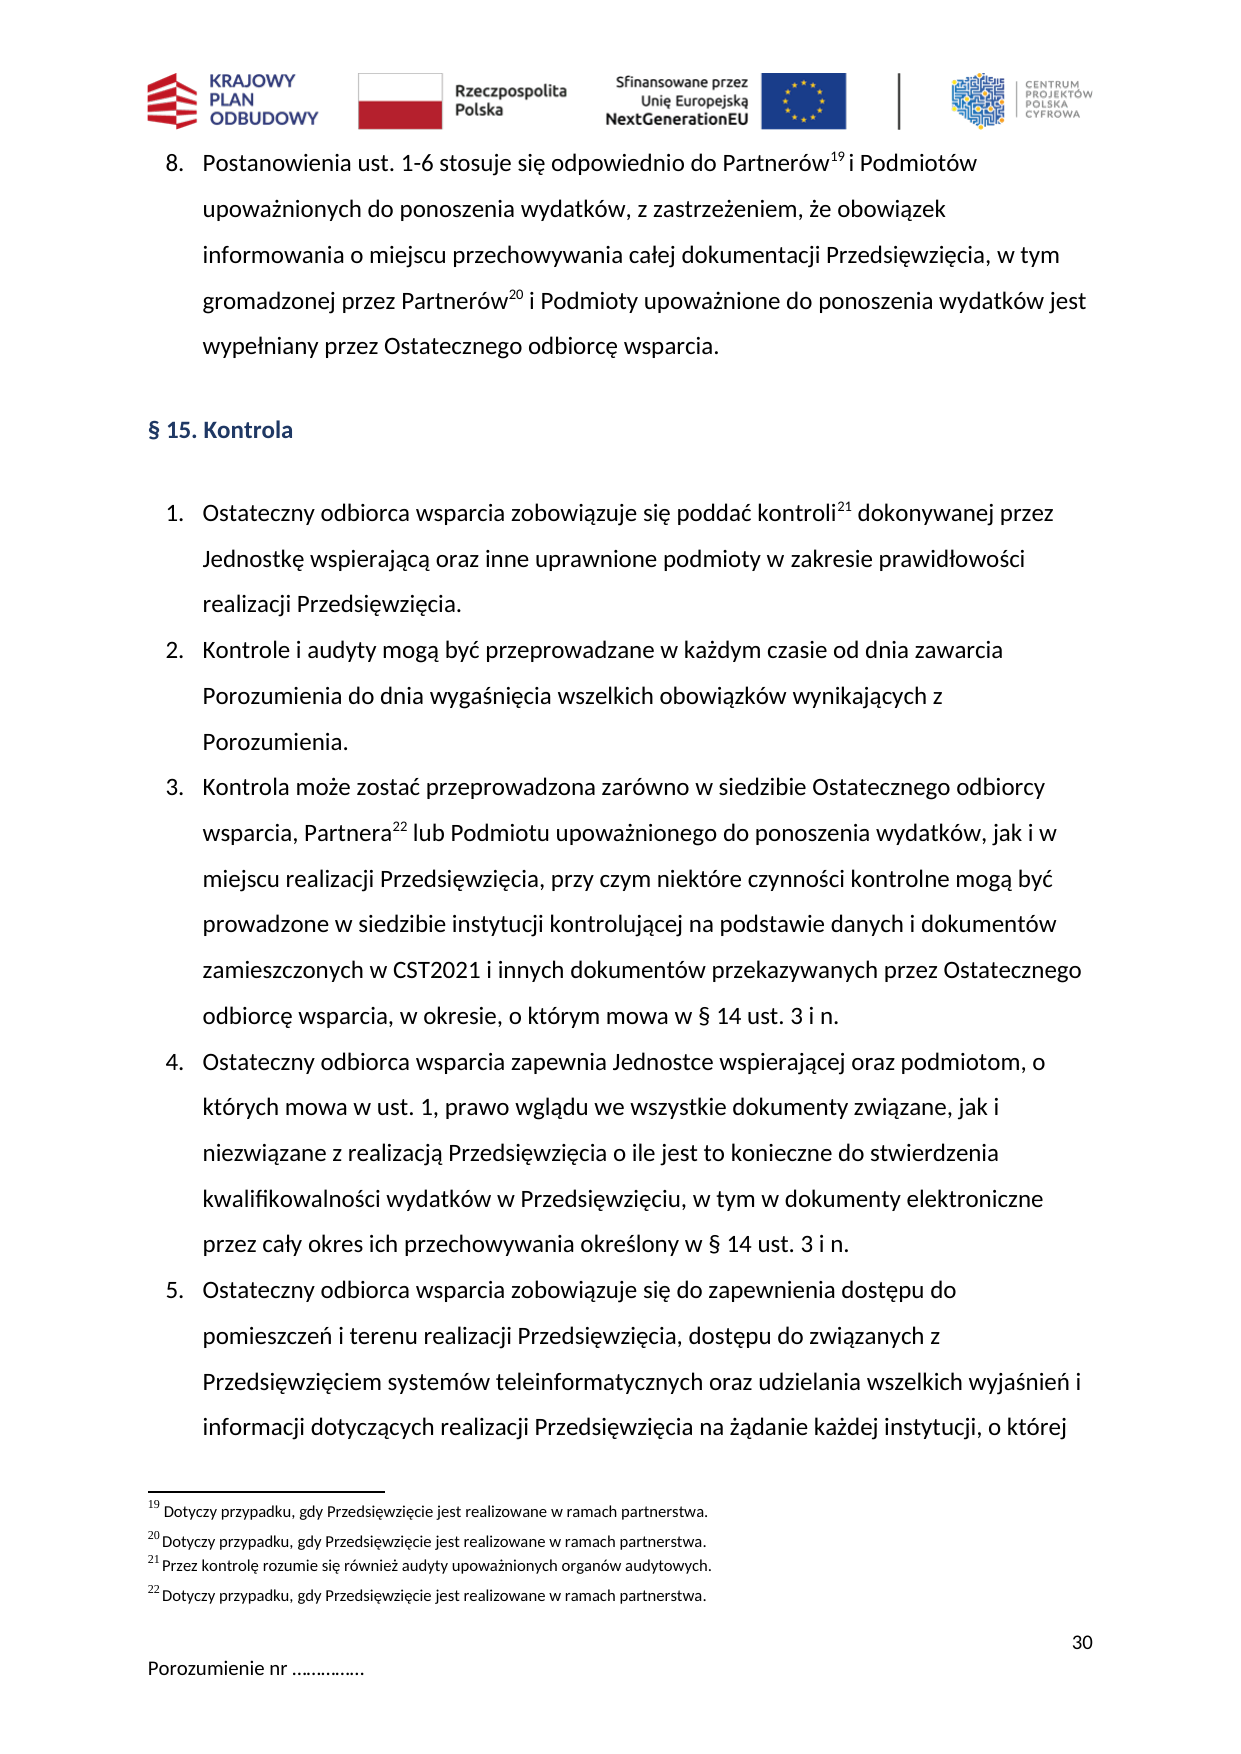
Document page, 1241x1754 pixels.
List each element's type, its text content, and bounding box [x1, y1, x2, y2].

subtitle § 15. Kontrola [148, 414, 1093, 444]
list Kontrola może zostać przeprowadzona zarówno w siedzibie Ostatecznego odbiorcy wsparcia, Partnera lub Podmiotu upoważnionego do ponoszenia wydatków, jak i w miejscu realizacji Przedsięwzięcia, przy czym niektóre czynności kontrolne mogą być prowadzone w siedzibie instytucji kontrolującej na podstawie danych i dokumentów zamieszczonych w CST2021 i innych dokumentów przekazywanych przez Ostatecznego odbiorcę wsparcia, w okresie, o którym mowa w § 14 ust. 3 i n. [165, 771, 1093, 1031]
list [165, 1274, 1093, 1442]
list Ostateczny odbiorca wsparcia zobowiązuje się poddać kontroli dokonywanej przez Jednostkę wspierającą oraz inne uprawnione podmioty w zakresie prawidłowości realizacji Przedsięwzięcia. [165, 497, 1093, 619]
picture [147, 73, 1093, 130]
list Postanowienia ust. 1-6 stosuje się odpowiednio do Partnerów i Podmiotów upoważnionych do ponoszenia wydatków, z zastrzeżeniem, że obowiązek informowania o miejscu przechowywania całej dokumentacji Przedsięwzięcia, w tym gromadzonej przez Partnerów i Podmioty upoważnione do ponoszenia wydatków jest wypełniany przez Ostatecznego odbiorcę wsparcia. [165, 148, 1093, 361]
list Kontrole i audyty mogą być przeprowadzane w każdym czasie od dnia zawarcia Porozumienia do dnia wygaśnięcia wszelkich obowiązków wynikających z Porozumienia. [165, 634, 1093, 756]
list Ostateczny odbiorca wsparcia zapewnia Jednostce wspierającej oraz podmiotom, o których mowa w ust. 1, prawo wglądu we wszystkie dokumenty związane, jak i niezwiązane z realizacją Przedsięwzięcia o ile jest to konieczne do stwierdzenia kwalifikowalności wydatków w Przedsięwzięciu, w tym w dokumenty elektroniczne przez cały okres ich przechowywania określony w § 14 ust. 3 i n. [165, 1046, 1093, 1259]
